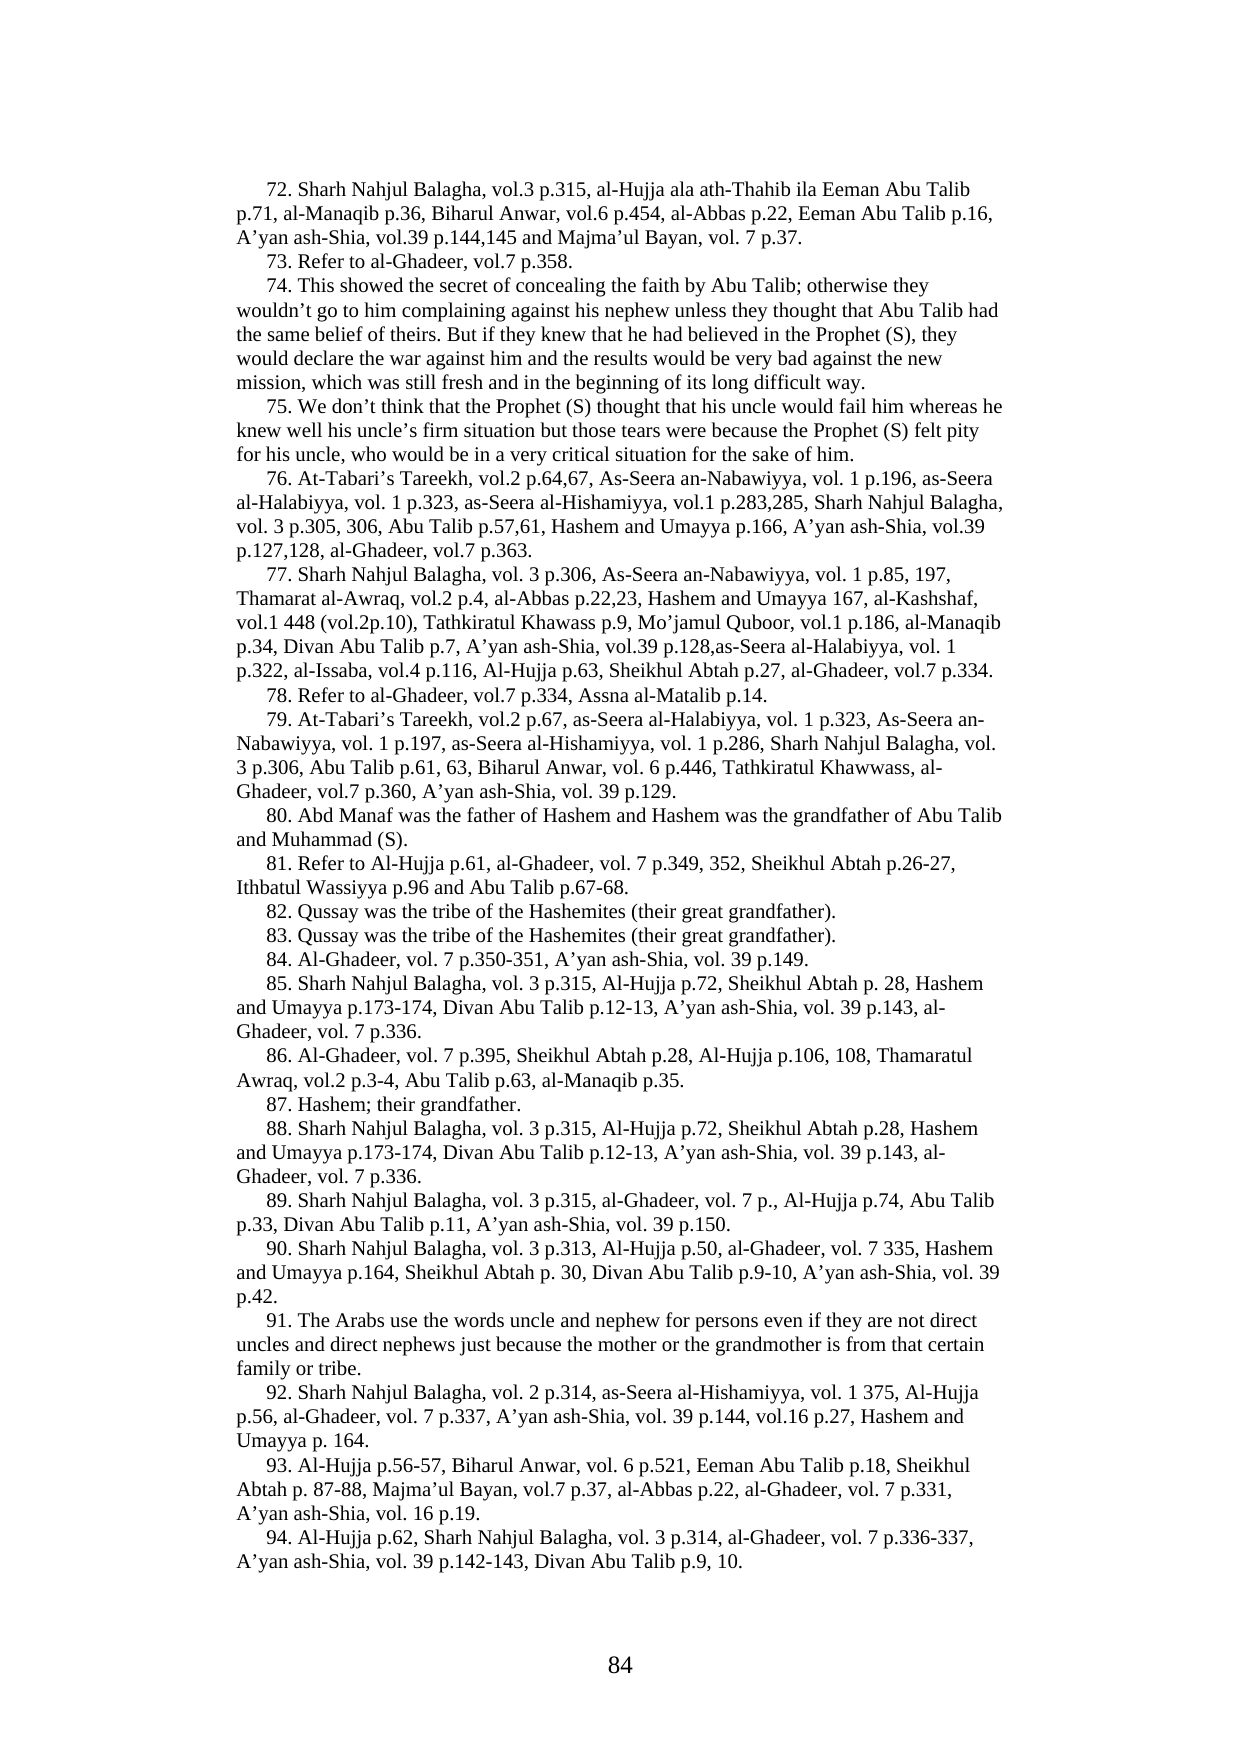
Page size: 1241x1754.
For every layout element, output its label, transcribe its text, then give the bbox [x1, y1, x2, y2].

text 92. Sharh Nahjul Balagha, vol. 2 p.314, as-Seera al-Hishamiyya, vol. 1 375, Al-Hujja p.56, al-Ghadeer, vol. 7 p.337, A’yan ash-Shia, vol. 39 p.144, vol.16 p.27, Hashem and Umayya p. 164. [236, 1380, 1004, 1452]
text 72. Sharh Nahjul Balagha, vol.3 p.315, al-Hujja ala ath-Thahib ila Eeman Abu Talib p.71, al-Manaqib p.36, Biharul Anwar, vol.6 p.454, al-Abbas p.22, Eeman Abu Talib p.16, A’yan ash-Shia, vol.39 p.144,145 and Majma’ul Bayan, vol. 7 p.37. [236, 177, 1004, 249]
text 79. At-Tabari’s Tareekh, vol.2 p.67, as-Seera al-Halabiyya, vol. 1 p.323, As-Seera an-Nabawiyya, vol. 1 p.197, as-Seera al-Hishamiyya, vol. 1 p.286, Sharh Nahjul Balagha, vol. 3 p.306, Abu Talib p.61, 63, Biharul Anwar, vol. 6 p.446, Tathkiratul Khawwass, al-Ghadeer, vol.7 p.360, A’yan ash-Shia, vol. 39 p.129. [236, 707, 1004, 803]
text 85. Sharh Nahjul Balagha, vol. 3 p.315, Al-Hujja p.72, Sheikhul Abtah p. 28, Hashem and Umayya p.173-174, Divan Abu Talib p.12-13, A’yan ash-Shia, vol. 39 p.143, al-Ghadeer, vol. 7 p.336. [236, 971, 1004, 1043]
text 84. Al-Ghadeer, vol. 7 p.350-351, A’yan ash-Shia, vol. 39 p.149. [236, 947, 1004, 971]
text 75. We don’t think that the Prophet (S) thought that his uncle would fail him whereas he knew well his uncle’s firm situation but those tears were because the Prophet (S) felt pity for his uncle, who would be in a very critical situation for the sake of him. [236, 394, 1004, 466]
text 88. Sharh Nahjul Balagha, vol. 3 p.315, Al-Hujja p.72, Sheikhul Abtah p.28, Hashem and Umayya p.173-174, Divan Abu Talib p.12-13, A’yan ash-Shia, vol. 39 p.143, al-Ghadeer, vol. 7 p.336. [236, 1116, 1004, 1188]
text 80. Abd Manaf was the father of Hashem and Hashem was the grandfather of Abu Talib and Muhammad (S). [236, 803, 1004, 851]
text 86. Al-Ghadeer, vol. 7 p.395, Sheikhul Abtah p.28, Al-Hujja p.106, 108, Thamaratul Awraq, vol.2 p.3-4, Abu Talib p.63, al-Manaqib p.35. [236, 1043, 1004, 1092]
text 82. Qussay was the tribe of the Hashemites (their great grandfather). [236, 899, 1004, 923]
text 78. Refer to al-Ghadeer, vol.7 p.334, Assna al-Matalib p.14. [236, 682, 1004, 707]
text 89. Sharh Nahjul Balagha, vol. 3 p.315, al-Ghadeer, vol. 7 p., Al-Hujja p.74, Abu Talib p.33, Divan Abu Talib p.11, A’yan ash-Shia, vol. 39 p.150. [236, 1188, 1004, 1236]
text 73. Refer to al-Ghadeer, vol.7 p.358. [236, 249, 1004, 273]
text 87. Hashem; their grandfather. [236, 1092, 1004, 1116]
text 93. Al-Hujja p.56-57, Biharul Anwar, vol. 6 p.521, Eeman Abu Talib p.18, Sheikhul Abtah p. 87-88, Majma’ul Bayan, vol.7 p.37, al-Abbas p.22, al-Ghadeer, vol. 7 p.331, A’yan ash-Shia, vol. 16 p.19. [236, 1452, 1004, 1525]
text 76. At-Tabari’s Tareekh, vol.2 p.64,67, As-Seera an-Nabawiyya, vol. 1 p.196, as-Seera al-Halabiyya, vol. 1 p.323, as-Seera al-Hishamiyya, vol.1 p.283,285, Sharh Nahjul Balagha, vol. 3 p.305, 306, Abu Talib p.57,61, Hashem and Umayya p.166, A’yan ash-Shia, vol.39 p.127,128, al-Ghadeer, vol.7 p.363. [236, 466, 1004, 562]
text 94. Al-Hujja p.62, Sharh Nahjul Balagha, vol. 3 p.314, al-Ghadeer, vol. 7 p.336-337, A’yan ash-Shia, vol. 39 p.142-143, Divan Abu Talib p.9, 10. [236, 1525, 1004, 1573]
text 90. Sharh Nahjul Balagha, vol. 3 p.313, Al-Hujja p.50, al-Ghadeer, vol. 7 335, Hashem and Umayya p.164, Sheikhul Abtah p. 30, Divan Abu Talib p.9-10, A’yan ash-Shia, vol. 39 p.42. [236, 1236, 1004, 1308]
text 81. Refer to Al-Hujja p.61, al-Ghadeer, vol. 7 p.349, 352, Sheikhul Abtah p.26-27, Ithbatul Wassiyya p.96 and Abu Talib p.67-68. [236, 851, 1004, 899]
text 74. This showed the secret of concealing the faith by Abu Talib; otherwise they wouldn’t go to him complaining against his nephew unless they thought that Abu Talib had the same belief of theirs. But if they knew that he had believed in the Prophet (S), they would declare the war against him and the results would be very bad against the new mission, which was still fresh and in the beginning of its long difficult way. [236, 273, 1004, 394]
text 91. The Arabs use the words uncle and nephew for persons even if they are not direct uncles and direct nephews just because the mother or the grandmother is from that certain family or tribe. [236, 1308, 1004, 1380]
text 83. Qussay was the tribe of the Hashemites (their great grandfather). [236, 923, 1004, 947]
text 77. Sharh Nahjul Balagha, vol. 3 p.306, As-Seera an-Nabawiyya, vol. 1 p.85, 197, Thamarat al-Awraq, vol.2 p.4, al-Abbas p.22,23, Hashem and Umayya 167, al-Kashshaf, vol.1 448 (vol.2p.10), Tathkiratul Khawass p.9, Mo’jamul Quboor, vol.1 p.186, al-Manaqib p.34, Divan Abu Talib p.7, A’yan ash-Shia, vol.39 p.128,as-Seera al-Halabiyya, vol. 1 p.322, al-Issaba, vol.4 p.116, Al-Hujja p.63, Sheikhul Abtah p.27, al-Ghadeer, vol.7 p.334. [236, 562, 1004, 682]
